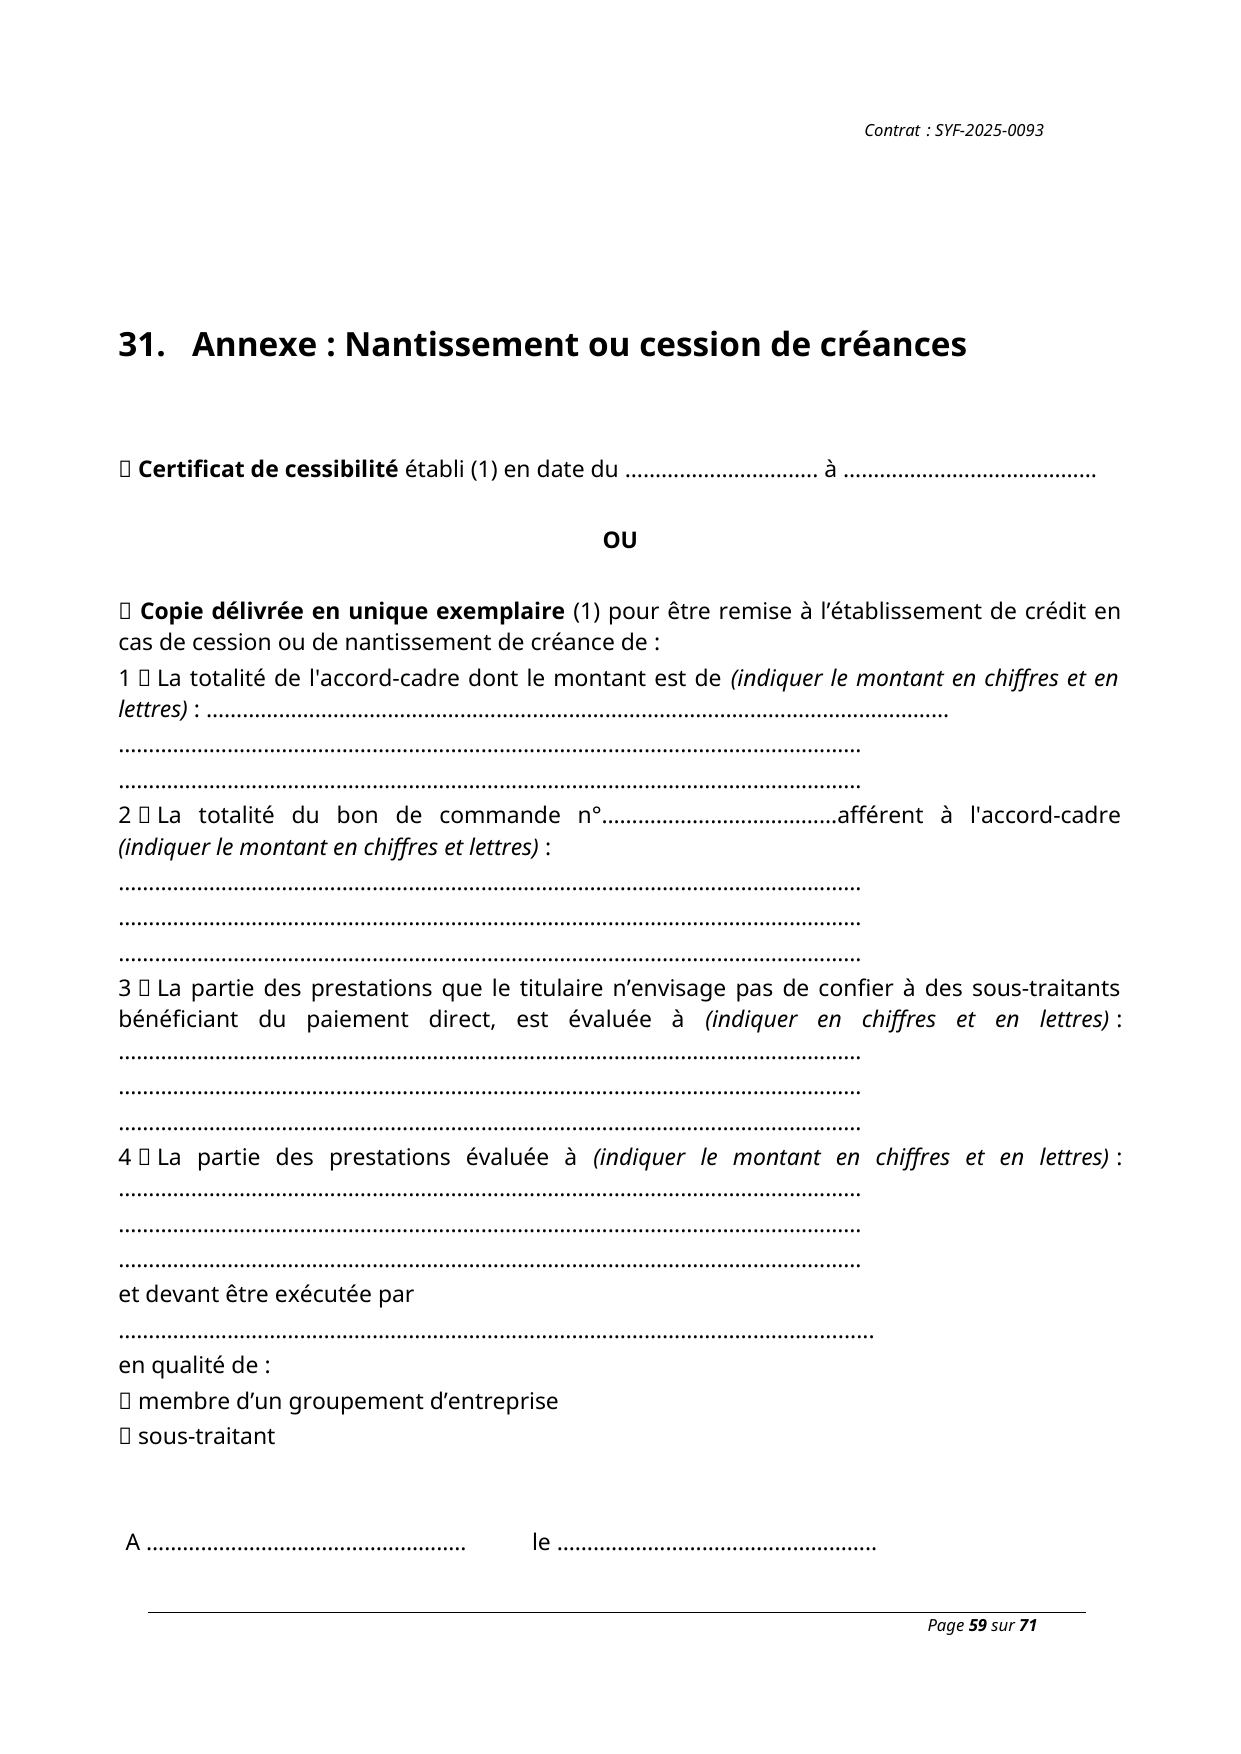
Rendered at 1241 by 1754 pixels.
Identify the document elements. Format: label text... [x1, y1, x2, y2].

text …………………………………………………………………………………………………………… [118, 937, 1122, 968]
text …………………………………………………………………………………………………………… [118, 728, 1122, 760]
text …………………………………………………………………………………………………………… [118, 866, 1122, 897]
text …………………………………………………………………………………………………………… [118, 1208, 1122, 1239]
text …………………………………………………………………………………………………………… [118, 1106, 1122, 1137]
text Annexe : Nantissement ou cession de créances [118, 321, 1122, 366]
text en qualité de : [118, 1349, 1122, 1381]
text 2  La totalité du bon de commande n°…………………………………afférent à l'accord-cadre (indiquer le montant en chiffres et lettres) : [118, 799, 1122, 862]
text  membre d’un groupement d’entreprise [118, 1385, 1122, 1416]
text et devant être exécutée par [118, 1278, 1122, 1310]
text 4  La partie des prestations évaluée à (indiquer le montant en chiffres et en lettres) : …………………………………………………………………………………………………………… [118, 1141, 1122, 1203]
text  Certificat de cessibilité établi (1) en date du ………………………….. à …………………………………… [118, 453, 1122, 485]
text 3  La partie des prestations que le titulaire n’envisage pas de confier à des sous-traitants bénéficiant du paiement direct, est évaluée à (indiquer en chiffres et en lettres) : …………………………………………………………………………………………………………… [118, 972, 1122, 1066]
table_header A …………………………………………….. le …………………………………………….. [118, 1522, 1078, 1558]
text ……………………………………………………………………………………………………........... [118, 1314, 1122, 1345]
text 1  La totalité de l'accord-cadre dont le montant est de (indiquer le montant en chiffres et en lettres) : …………………………………………………………………………………………………………… [118, 662, 1122, 724]
text …………………………………………………………………………………………………………… [118, 1243, 1122, 1274]
text  Copie délivrée en unique exemplaire (1) pour être remise à l’établissement de crédit en cas de cession ou de nantissement de créance de : [118, 595, 1122, 658]
text …………………………………………………………………………………………………………… [118, 1070, 1122, 1101]
text …………………………………………………………………………………………………………… [118, 901, 1122, 933]
text …………………………………………………………………………………………………………… [118, 764, 1122, 795]
text  sous-traitant [118, 1420, 1122, 1451]
text OU [118, 524, 1122, 556]
